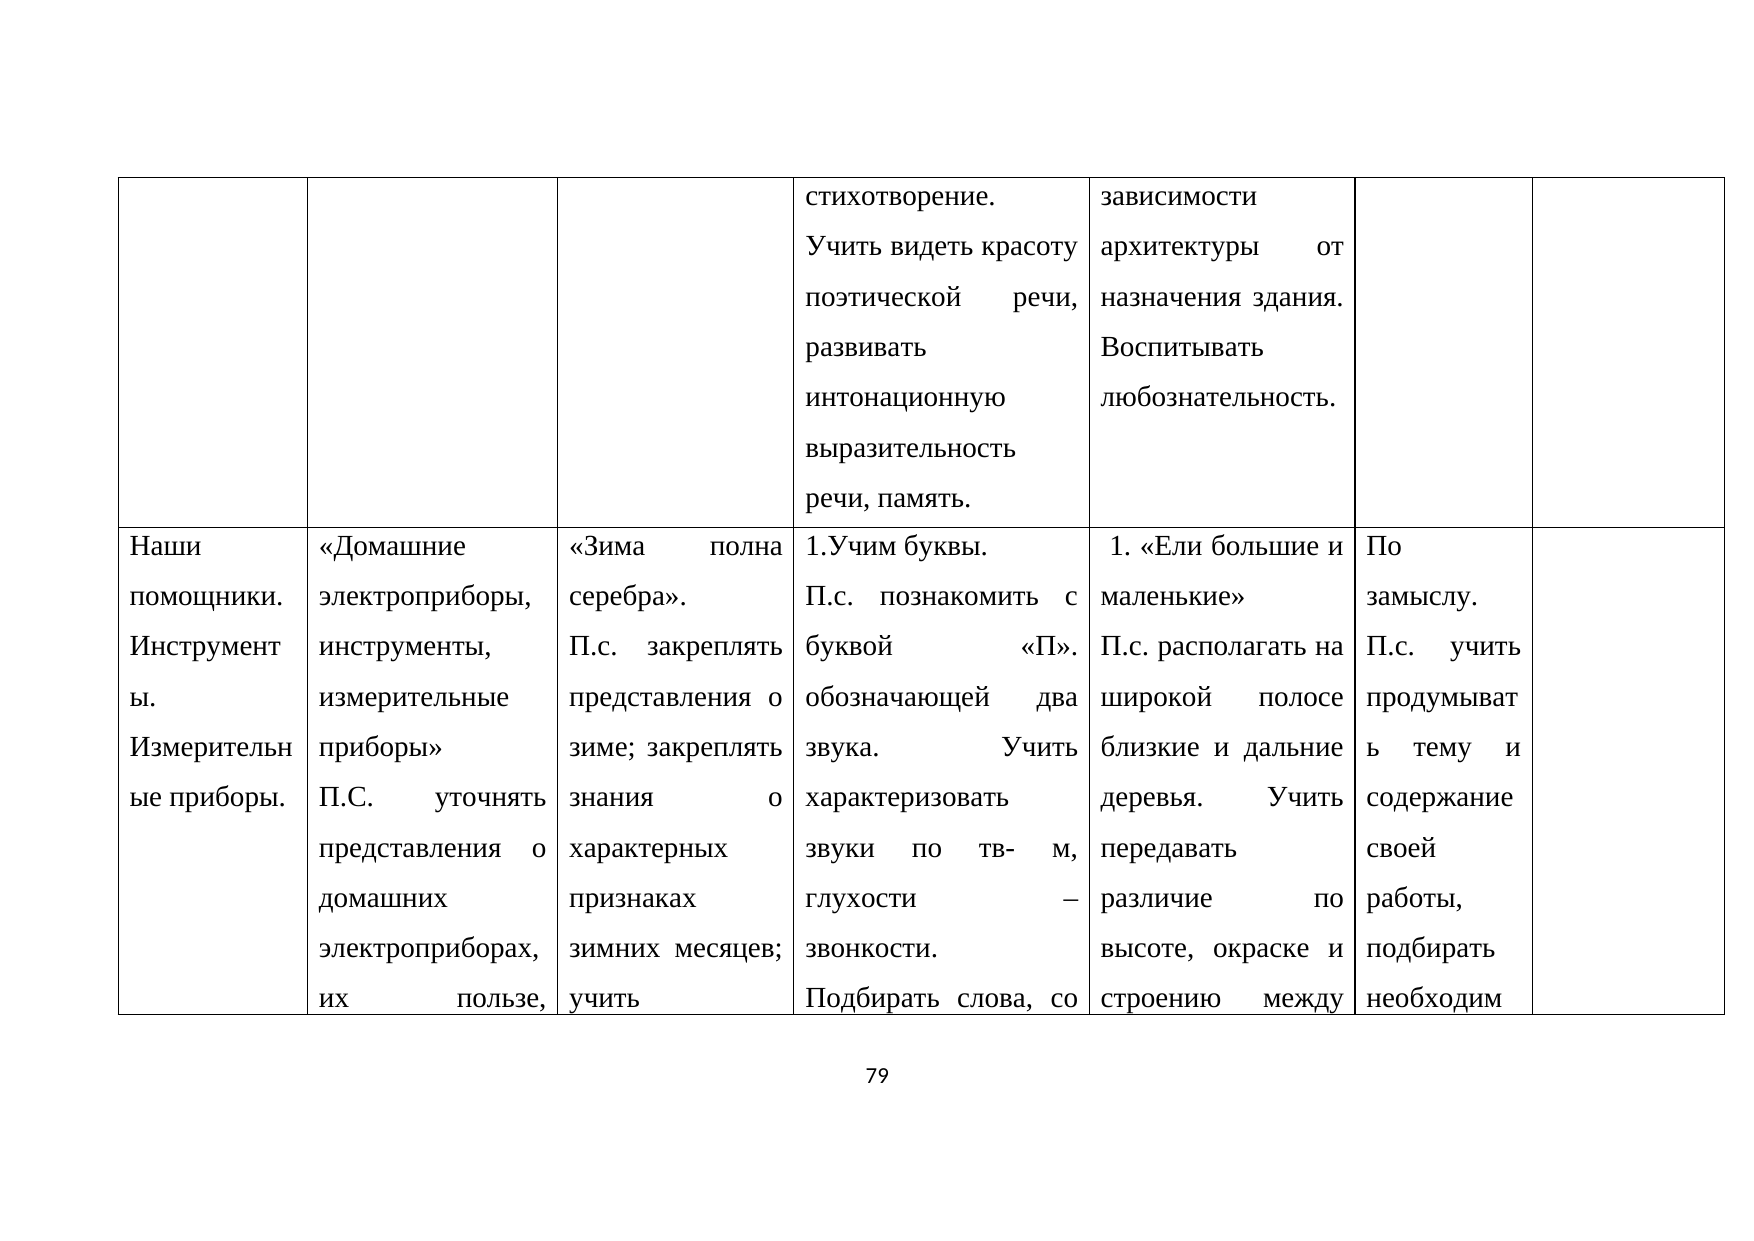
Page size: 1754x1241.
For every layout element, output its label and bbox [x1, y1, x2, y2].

table_cell [1090, 528, 1354, 1014]
table_cell [794, 528, 1089, 1014]
table_cell [308, 528, 557, 1014]
table_cell [1356, 528, 1532, 1014]
table_cell [1090, 178, 1354, 527]
table_cell [119, 528, 307, 1014]
table_cell [1356, 178, 1532, 527]
table_cell [119, 178, 307, 527]
table_cell [308, 178, 557, 527]
table_cell [1533, 528, 1724, 1014]
table_cell [558, 528, 793, 1014]
table_cell [558, 178, 793, 527]
table_cell [1533, 178, 1724, 527]
table_cell [794, 178, 1089, 527]
